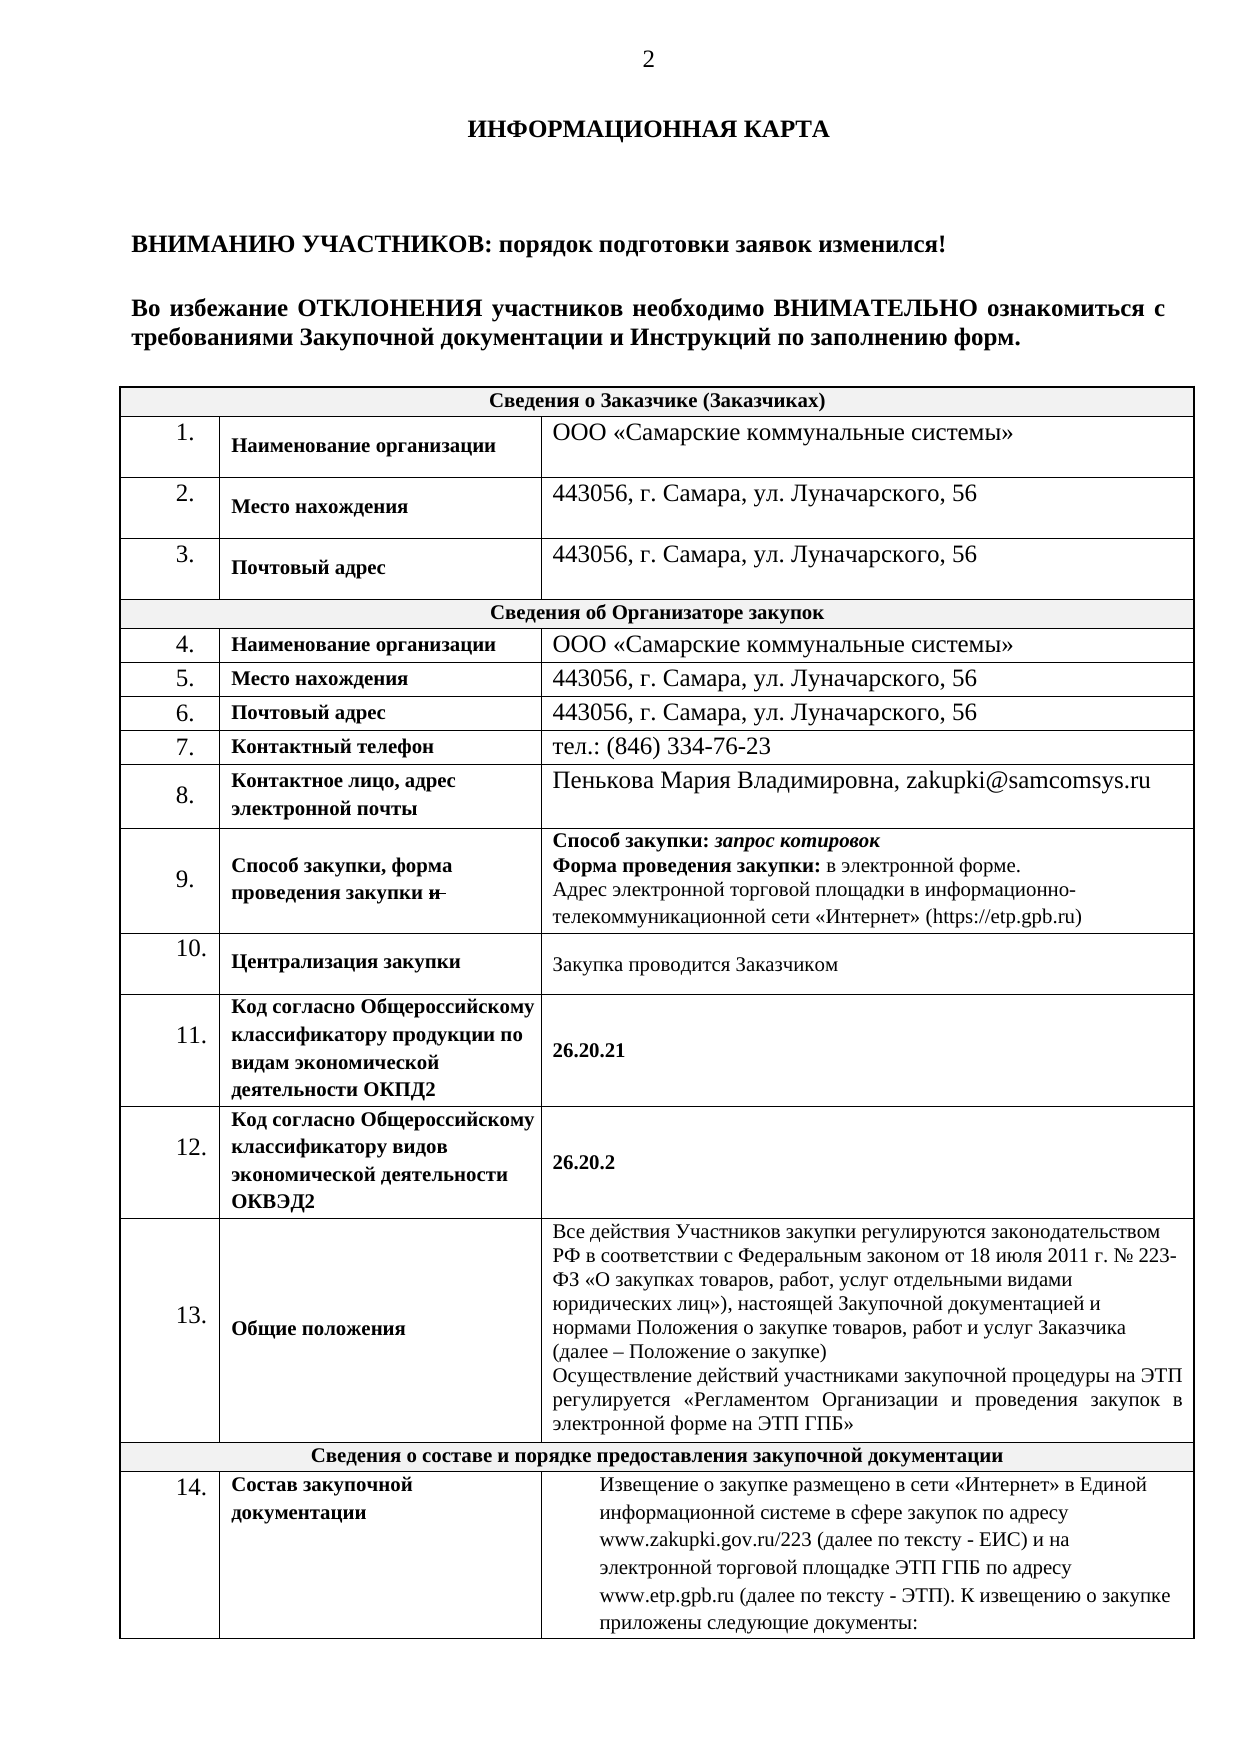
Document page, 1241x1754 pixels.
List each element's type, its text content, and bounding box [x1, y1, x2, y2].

table_cell [121, 731, 219, 764]
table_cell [542, 1472, 1193, 1638]
table_cell 443056, г. Самара, ул. Луначарского, 56 [542, 663, 1193, 696]
table_cell Место нахождения [220, 478, 541, 538]
table_cell Почтовый адрес [220, 539, 541, 599]
table_cell тел.: (846) 334-76-23 [542, 731, 1193, 764]
table_cell [121, 1472, 219, 1638]
table_cell [121, 1219, 219, 1442]
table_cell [220, 1472, 541, 1638]
table_cell Централизация закупки [220, 934, 541, 993]
table_cell Пенькова Мария Владимировна, zakupki@samcomsys.ru [542, 765, 1193, 827]
table_cell 26.20.2 [542, 1107, 1193, 1218]
table_cell Способ закупки: запрос котировок Форма проведения закупки: в электронной форме. Адрес электронной торговой площадки в информационно-телекоммуникационной сети «Интернет» (https://etp.gpb.ru) [542, 829, 1193, 932]
text Во избежание ОТКЛОНЕНИЯ участников необходимо ВНИМАТЕЛЬНО ознакомиться с требованиями Закупочной документации и Инструкций по заполнению форм. [131, 293, 1166, 351]
table_cell Почтовый адрес [220, 697, 541, 730]
table_cell [121, 934, 219, 993]
table_cell 443056, г. Самара, ул. Луначарского, 56 [542, 478, 1193, 538]
table_cell Код согласно Общероссийскому классификатору продукции по видам экономической деятельности ОКПД2 [220, 995, 541, 1106]
table_cell Контактный телефон [220, 731, 541, 764]
table_cell Закупка проводится Заказчиком [542, 934, 1193, 993]
table_cell [121, 1107, 219, 1218]
text ВНИМАНИЮ УЧАСТНИКОВ: порядок подготовки заявок изменился! [131, 229, 1166, 258]
table_cell Место нахождения [220, 663, 541, 696]
table_cell Сведения об Организаторе закупок [121, 600, 1193, 628]
table_cell [121, 478, 219, 538]
table_cell Сведения о составе и порядке предоставления закупочной документации [121, 1443, 1193, 1471]
table_cell 443056, г. Самара, ул. Луначарского, 56 [542, 539, 1193, 599]
table_cell ООО «Самарские коммунальные системы» [542, 417, 1193, 477]
table_cell Код согласно Общероссийскому классификатору видов экономической деятельности ОКВЭД2 [220, 1107, 541, 1218]
table_cell [121, 539, 219, 599]
table_cell [121, 995, 219, 1106]
table_cell Способ закупки, форма проведения закупки и [220, 829, 541, 932]
table_cell [121, 765, 219, 827]
table_cell Контактное лицо, адрес электронной почты [220, 765, 541, 827]
table_cell Наименование организации [220, 417, 541, 477]
table_cell [121, 417, 219, 477]
text ИНФОРМАЦИОННАЯ КАРТА [131, 114, 1166, 143]
table_cell [121, 829, 219, 932]
table_cell [121, 663, 219, 696]
table_cell ООО «Самарские коммунальные системы» [542, 629, 1193, 662]
table_cell 443056, г. Самара, ул. Луначарского, 56 [542, 697, 1193, 730]
table_cell Общие положения [220, 1219, 541, 1442]
table_cell Наименование организации [220, 629, 541, 662]
table_header Сведения о Заказчике (Заказчиках) [121, 388, 1193, 416]
table_cell [121, 629, 219, 662]
table_cell Все действия Участников закупки регулируются законодательством РФ в соответствии с Федеральным законом от 18 июля 2011 г. № 223-ФЗ «О закупках товаров, работ, услуг отдельными видами юридических лиц»), настоящей Закупочной документацией и нормами Положения о закупке товаров, работ и услуг Заказчика (далее – Положение о закупке) Осуществление действий участниками закупочной процедуры на ЭТП регулируется «Регламентом Организации и проведения закупок в электронной форме на ЭТП ГПБ» [542, 1219, 1193, 1442]
table_cell 26.20.21 [542, 995, 1193, 1106]
table_cell [121, 697, 219, 730]
